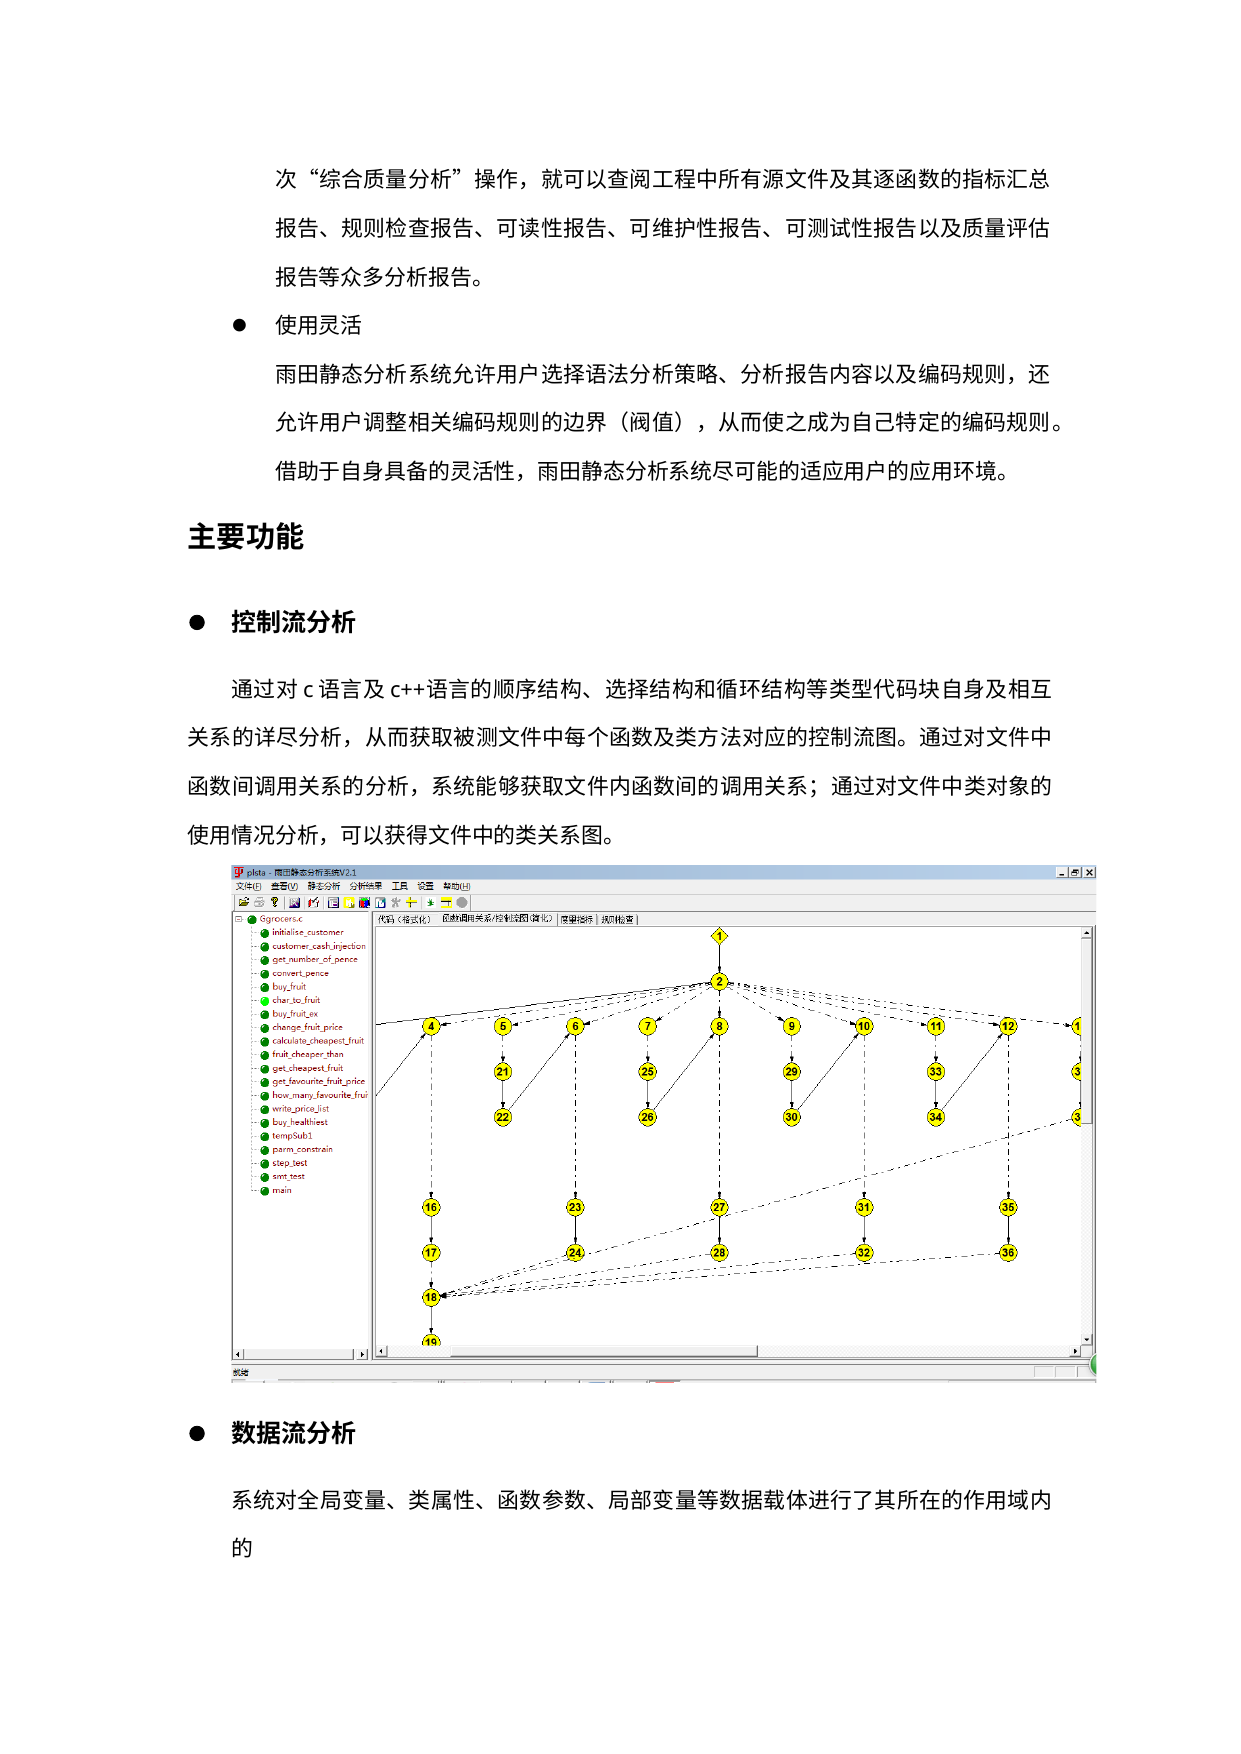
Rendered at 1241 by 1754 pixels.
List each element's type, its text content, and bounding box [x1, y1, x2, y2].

list 雨田静态分析系统允许用户选择语法分析策略、分析报告内容以及编码规则，还允许用户调整相关编码规则的边界（阀值），从而使之成为自己特定的编码规则。借助于自身具备的灵活性，雨田静态分析系统尽可能的适应用户的应用环境。 [275, 356, 1053, 486]
list 数据流分析 [187, 1399, 1053, 1464]
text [275, 162, 1053, 292]
text 主要功能 [187, 502, 1053, 567]
list 控制流分析 [187, 588, 1053, 653]
list 使用灵活 [231, 308, 1053, 340]
text 通过对c语言及c++语言的顺序结构、选择结构和循环结构等类型代码块自身及相互关系的详尽分析，从而获取被测文件中每个函数及类方法对应的控制流图。通过对文件中函数间调用关系的分析，系统能够获取文件内函数间的调用关系；通过对文件中类对象的使用情况分析，可以获得文件中的类关系图。 [187, 671, 1053, 850]
picture [231, 865, 1097, 1383]
text 系统对全局变量、类属性、函数参数、局部变量等数据载体进行了其所在的作用域内的 [231, 1482, 1053, 1563]
